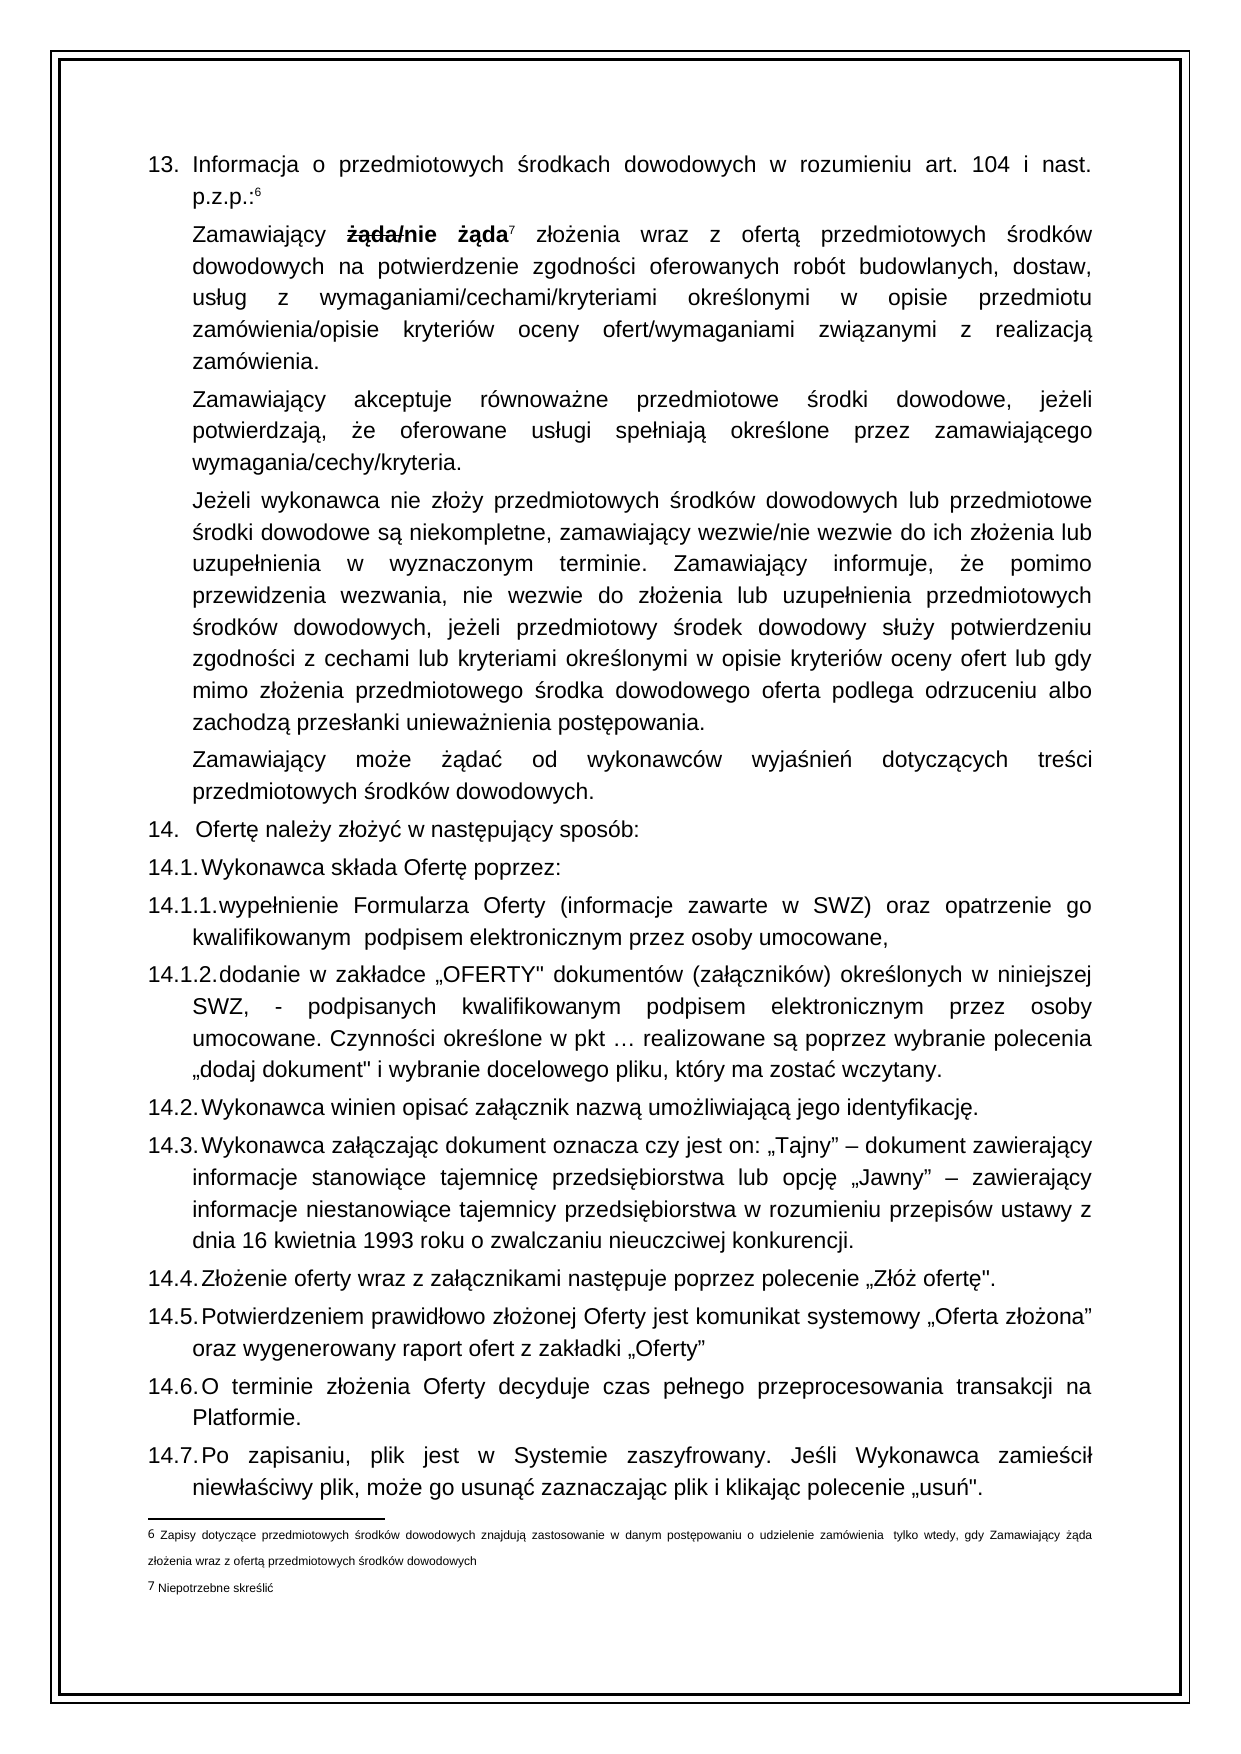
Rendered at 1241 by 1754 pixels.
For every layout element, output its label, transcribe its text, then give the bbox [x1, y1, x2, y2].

text Zamawiający akceptuje równoważne przedmiotowe środki dowodowe, jeżeli potwierdzają, że oferowane usługi spełniają określone przez zamawiającego wymagania/cechy/kryteria. [192, 382, 1093, 477]
text Zamawiający żąda/nie żąda złożenia wraz z ofertą przedmiotowych środków dowodowych na potwierdzenie zgodności oferowanych robót budowlanych, dostaw, usług z wymaganiami/cechami/kryteriami określonymi w opisie przedmiotu zamówienia/opisie kryteriów oceny ofert/wymaganiami związanymi z realizacją zamówienia. [192, 217, 1093, 376]
text Jeżeli wykonawca nie złoży przedmiotowych środków dowodowych lub przedmiotowe środki dowodowe są niekompletne, zamawiający wezwie/nie wezwie do ich złożenia lub uzupełnienia w wyznaczonym terminie. Zamawiający informuje, że pomimo przewidzenia wezwania, nie wezwie do złożenia lub uzupełnienia przedmiotowych środków dowodowych, jeżeli przedmiotowy środek dowodowy służy potwierdzeniu zgodności z cechami lub kryteriami określonymi w opisie kryteriów oceny ofert lub gdy mimo złożenia przedmiotowego środka dowodowego oferta podlega odrzuceniu albo zachodzą przesłanki unieważnienia postępowania. [192, 483, 1093, 736]
text 14.3. Wykonawca załączając dokument oznacza czy jest on: „Tajny” – dokument zawierający informacje stanowiące tajemnicę przedsiębiorstwa lub opcję „Jawny” – zawierający informacje niestanowiące tajemnicy przedsiębiorstwa w rozumieniu przepisów ustawy z dnia 16 kwietnia 1993 roku o zwalczaniu nieuczciwej konkurencji. [148, 1128, 1093, 1255]
text 14.7. Po zapisaniu, plik jest w Systemie zaszyfrowany. Jeśli Wykonawca zamieścił niewłaściwy plik, może go usunąć zaznaczając plik i klikając polecenie „usuń". [148, 1438, 1093, 1502]
text Zamawiający może żądać od wykonawców wyjaśnień dotyczących treści przedmiotowych środków dowodowych. [192, 743, 1093, 806]
text 14.1. Wykonawca składa Ofertę poprzez: [148, 850, 1093, 882]
text 14.6. O terminie złożenia Oferty decyduje czas pełnego przeprocesowania transakcji na Platformie. [148, 1369, 1093, 1432]
text 14.5. Potwierdzeniem prawidłowo złożonej Oferty jest komunikat systemowy „Oferta złożona” oraz wygenerowany raport ofert z zakładki „Oferty” [148, 1299, 1093, 1363]
text 14.2. Wykonawca winien opisać załącznik nazwą umożliwiającą jego identyfikację. [148, 1091, 1093, 1122]
text 13. Informacja o przedmiotowych środkach dowodowych w rozumieniu art. 104 i nast. p.z.p.: [148, 148, 1093, 211]
text 14. Ofertę należy złożyć w następujący sposób: [148, 812, 1093, 844]
text 14.1.2. dodanie w zakładce „OFERTY" dokumentów (załączników) określonych w niniejszej SWZ, - podpisanych kwalifikowanym podpisem elektronicznym przez osoby umocowane. Czynności określone w pkt … realizowane są poprzez wybranie polecenia „dodaj dokument" i wybranie docelowego pliku, który ma zostać wczytany. [148, 958, 1093, 1084]
text 14.4. Złożenie oferty wraz z załącznikami następuje poprzez polecenie „Złóż ofertę". [148, 1261, 1093, 1293]
text 14.1.1. wypełnienie Formularza Oferty (informacje zawarte w SWZ) oraz opatrzenie go kwalifikowanym podpisem elektronicznym przez osoby umocowane, [148, 888, 1093, 951]
